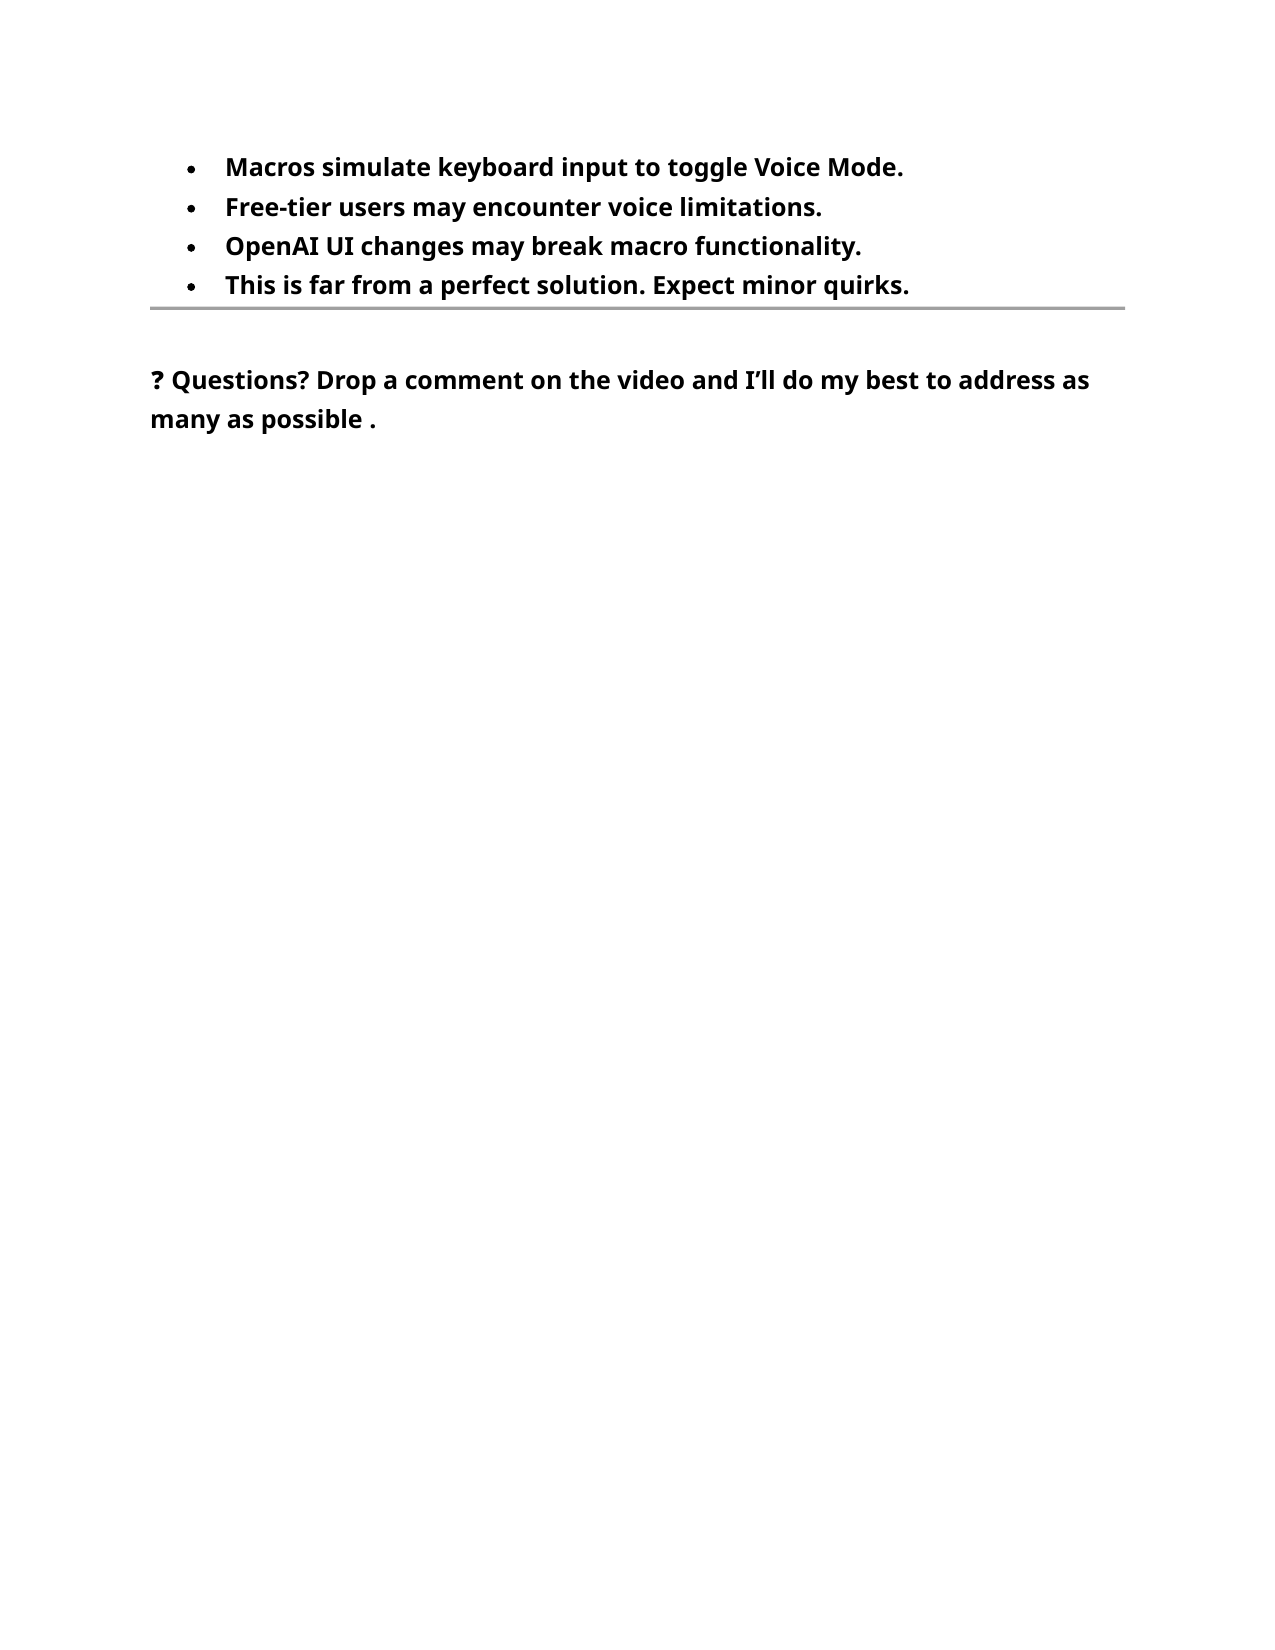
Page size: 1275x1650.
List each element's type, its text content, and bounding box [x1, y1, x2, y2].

list Macros simulate keyboard input to toggle Voice Mode. [187, 150, 1125, 184]
list Free-tier users may encounter voice limitations. [187, 189, 1125, 223]
text ❓ Questions? Drop a comment on the video and I’ll do my best to address as many as possible . [150, 362, 1125, 436]
list This is far from a perfect solution. Expect minor quirks. [187, 267, 1125, 302]
list OpenAI UI changes may break macro functionality. [187, 228, 1125, 262]
